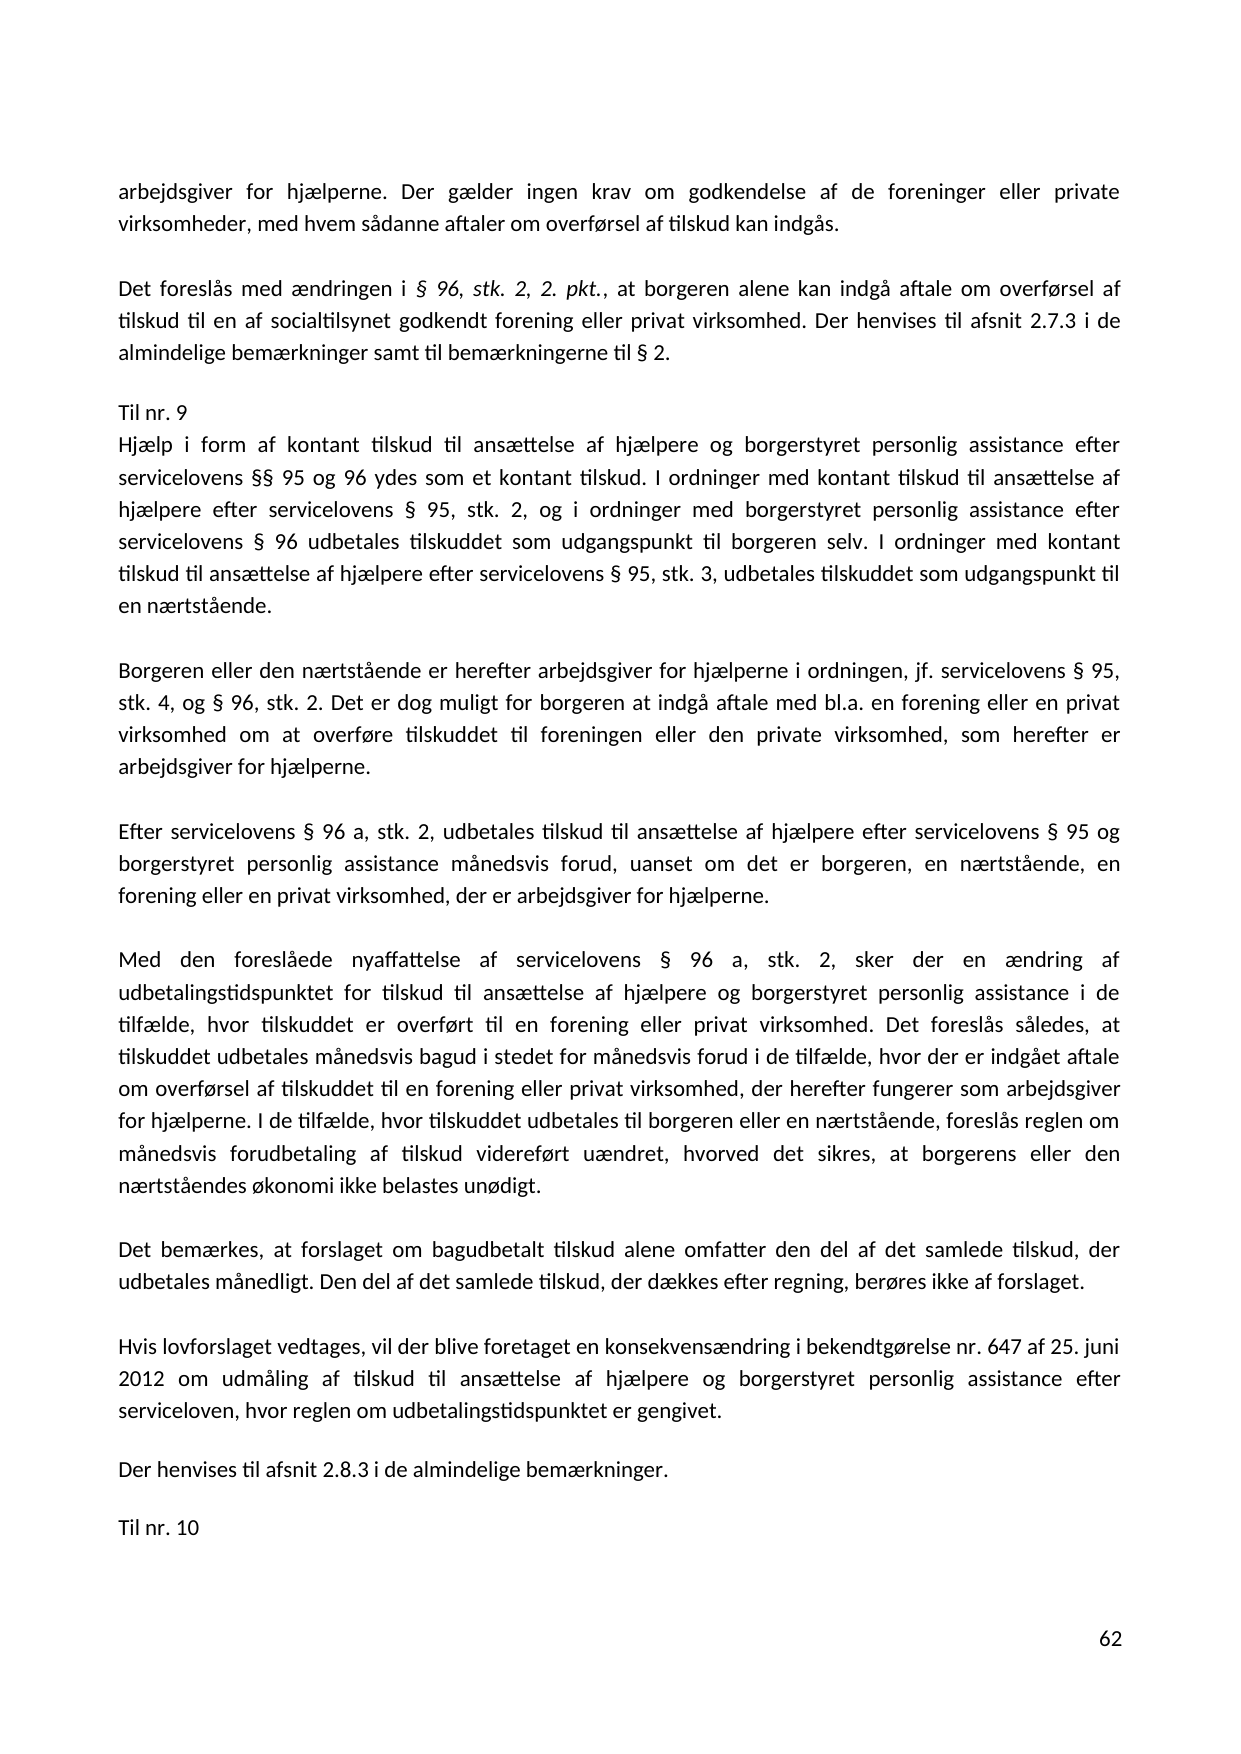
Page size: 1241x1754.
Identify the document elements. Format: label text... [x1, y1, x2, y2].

text Borgeren eller den nærtstående er herefter arbejdsgiver for hjælperne i ordningen, jf. servicelovens § 95, stk. 4, og § 96, stk. 2. Det er dog muligt for borgeren at indgå aftale med bl.a. en forening eller en privat virksomhed om at overføre tilskuddet til foreningen eller den private virksomhed, som herefter er arbejdsgiver for hjælperne. [118, 656, 1122, 780]
text Til nr. 10 [118, 1513, 1122, 1541]
text Det foreslås med ændringen i § 96, stk. 2, 2. pkt., at borgeren alene kan indgå aftale om overførsel af tilskud til en af socialtilsynet godkendt forening eller privat virksomhed. Der henvises til afsnit 2.7.3 i de almindelige bemærkninger samt til bemærkningerne til § 2. [118, 274, 1122, 366]
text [118, 177, 1122, 237]
text Hjælp i form af kontant tilskud til ansættelse af hjælpere og borgerstyret personlig assistance efter servicelovens §§ 95 og 96 ydes som et kontant tilskud. I ordninger med kontant tilskud til ansættelse af hjælpere efter servicelovens § 95, stk. 2, og i ordninger med borgerstyret personlig assistance efter servicelovens § 96 udbetales tilskuddet som udgangspunkt til borgeren selv. I ordninger med kontant tilskud til ansættelse af hjælpere efter servicelovens § 95, stk. 3, udbetales tilskuddet som udgangspunkt til en nærtstående. [118, 431, 1122, 619]
text Det bemærkes, at forslaget om bagudbetalt tilskud alene omfatter den del af det samlede tilskud, der udbetales månedligt. Den del af det samlede tilskud, der dækkes efter regning, berøres ikke af forslaget. [118, 1235, 1122, 1295]
text Der henvises til afsnit 2.8.3 i de almindelige bemærkninger. [118, 1455, 1122, 1483]
text Efter servicelovens § 96 a, stk. 2, udbetales tilskud til ansættelse af hjælpere efter servicelovens § 95 og borgerstyret personlig assistance månedsvis forud, uanset om det er borgeren, en nærtstående, en forening eller en privat virksomhed, der er arbejdsgiver for hjælperne. [118, 817, 1122, 909]
text Hvis lovforslaget vedtages, vil der blive foretaget en konsekvensændring i bekendtgørelse nr. 647 af 25. juni 2012 om udmåling af tilskud til ansættelse af hjælpere og borgerstyret personlig assistance efter serviceloven, hvor reglen om udbetalingstidspunktet er gengivet. [118, 1332, 1122, 1424]
text Med den foreslåede nyaffattelse af servicelovens § 96 a, stk. 2, sker der en ændring af udbetalingstidspunktet for tilskud til ansættelse af hjælpere og borgerstyret personlig assistance i de tilfælde, hvor tilskuddet er overført til en forening eller privat virksomhed. Det foreslås således, at tilskuddet udbetales månedsvis bagud i stedet for månedsvis forud i de tilfælde, hvor der er indgået aftale om overførsel af tilskuddet til en forening eller privat virksomhed, der herefter fungerer som arbejdsgiver for hjælperne. I de tilfælde, hvor tilskuddet udbetales til borgeren eller en nærtstående, foreslås reglen om månedsvis forudbetaling af tilskud videreført uændret, hvorved det sikres, at borgerens eller den nærtståendes økonomi ikke belastes unødigt. [118, 946, 1122, 1199]
text Til nr. 9 [118, 398, 1122, 426]
